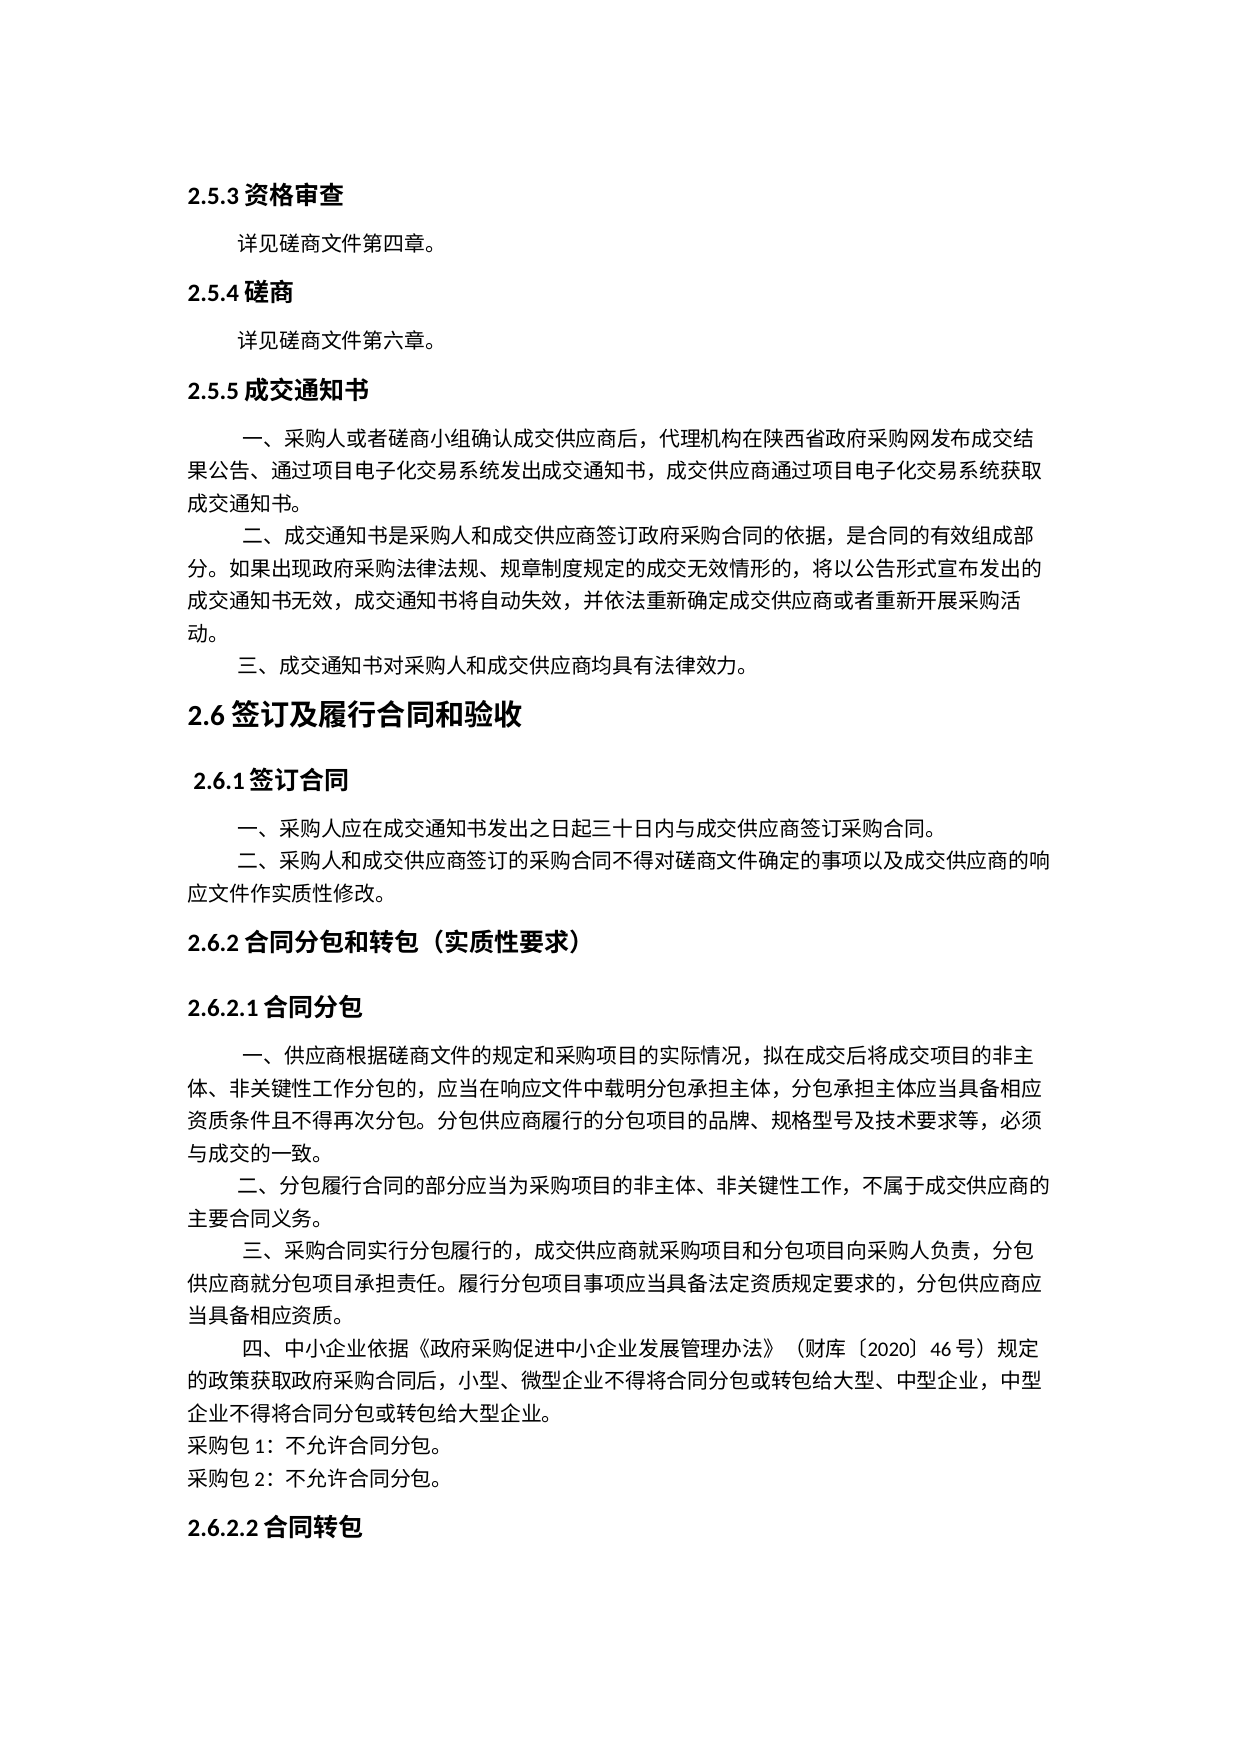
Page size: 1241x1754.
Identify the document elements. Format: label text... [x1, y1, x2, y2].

text 四、中小企业依据《政府采购促进中小企业发展管理办法》（财库〔2020〕46号）规定的政策获取政府采购合同后，小型、微型企业不得将合同分包或转包给大型、中型企业，中型企业不得将合同分包或转包给大型企业。 [187, 1332, 1053, 1429]
text 一、供应商根据磋商文件的规定和采购项目的实际情况，拟在成交后将成交项目的非主体、非关键性工作分包的，应当在响应文件中载明分包承担主体，分包承担主体应当具备相应资质条件且不得再次分包。分包供应商履行的分包项目的品牌、规格型号及技术要求等，必须与成交的一致。 [187, 1039, 1053, 1169]
text 采购包2：不允许合同分包。 [187, 1462, 1053, 1494]
text 2.5.5成交通知书 [187, 357, 1053, 422]
text 三、采购合同实行分包履行的，成交供应商就采购项目和分包项目向采购人负责，分包供应商就分包项目承担责任。履行分包项目事项应当具备法定资质规定要求的，分包供应商应当具备相应资质。 [187, 1234, 1053, 1332]
text 详见磋商文件第六章。 [187, 324, 1053, 357]
text 2.6.2合同分包和转包（实质性要求） [187, 909, 1053, 974]
text 2.5.3资格审查 [187, 162, 1053, 227]
text 2.6.1签订合同 [187, 747, 1053, 812]
text 2.6.2.2合同转包 [187, 1494, 1053, 1559]
text 二、成交通知书是采购人和成交供应商签订政府采购合同的依据，是合同的有效组成部分。如果出现政府采购法律法规、规章制度规定的成交无效情形的，将以公告形式宣布发出的成交通知书无效，成交通知书将自动失效，并依法重新确定成交供应商或者重新开展采购活动。 [187, 519, 1053, 649]
text 2.5.4磋商 [187, 259, 1053, 324]
text 2.6签订及履行合同和验收 [187, 682, 1053, 747]
text 三、成交通知书对采购人和成交供应商均具有法律效力。 [187, 649, 1053, 682]
text 采购包1：不允许合同分包。 [187, 1429, 1053, 1462]
text 二、分包履行合同的部分应当为采购项目的非主体、非关键性工作，不属于成交供应商的主要合同义务。 [187, 1169, 1053, 1234]
text 一、采购人应在成交通知书发出之日起三十日内与成交供应商签订采购合同。 [187, 812, 1053, 844]
text 二、采购人和成交供应商签订的采购合同不得对磋商文件确定的事项以及成交供应商的响应文件作实质性修改。 [187, 844, 1053, 909]
text 2.6.2.1合同分包 [187, 974, 1053, 1039]
text 详见磋商文件第四章。 [187, 227, 1053, 259]
text 一、采购人或者磋商小组确认成交供应商后，代理机构在陕西省政府采购网发布成交结果公告、通过项目电子化交易系统发出成交通知书，成交供应商通过项目电子化交易系统获取成交通知书。 [187, 422, 1053, 519]
